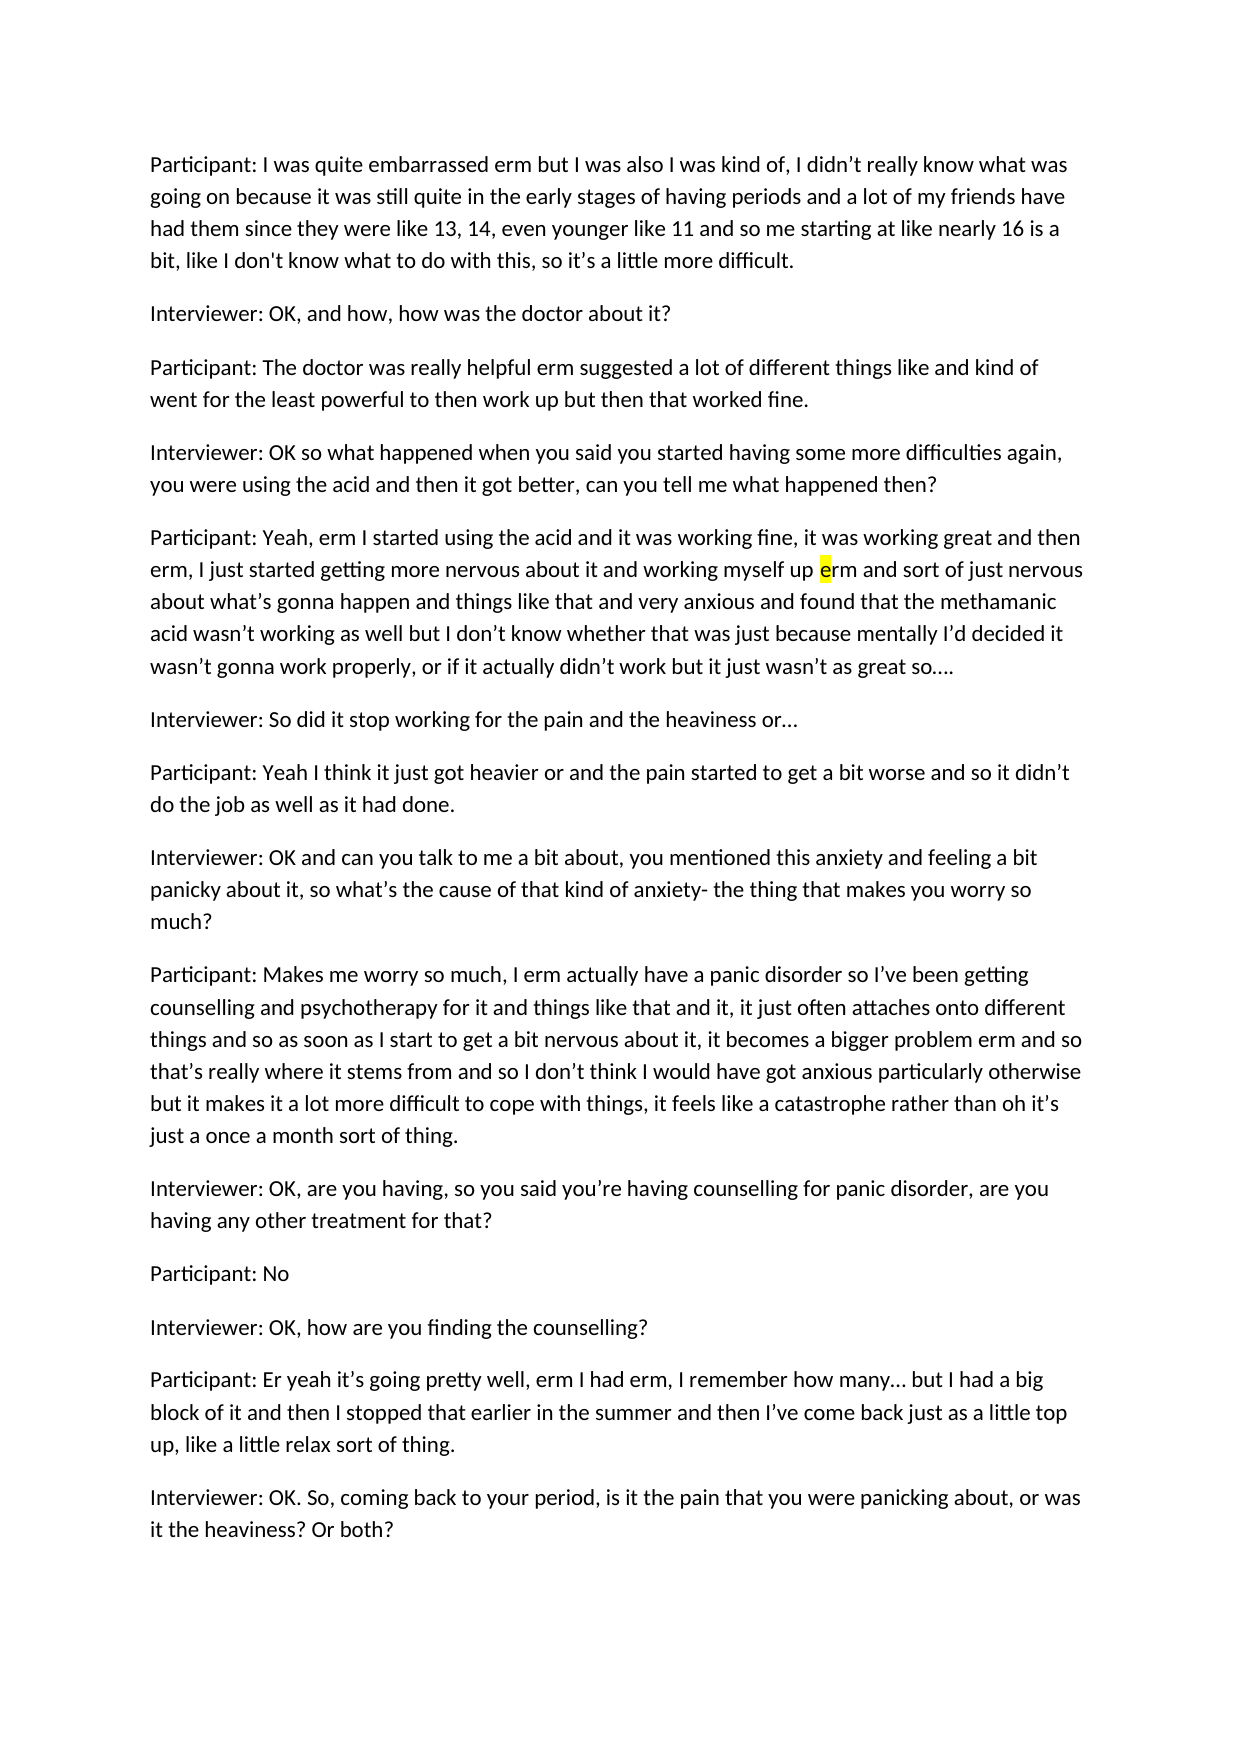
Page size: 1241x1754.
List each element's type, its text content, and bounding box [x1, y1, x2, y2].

text Participant: Er yeah it’s going pretty well, erm I had erm, I remember how many… but I had a big block of it and then I stopped that earlier in the summer and then I’ve come back just as a little top up, like a little relax sort of thing. [150, 1366, 1090, 1458]
text Interviewer: OK so what happened when you said you started having some more difficulties again, you were using the acid and then it got better, can you tell me what happened then? [150, 438, 1090, 498]
text Interviewer: OK and can you talk to me a bit about, you mentioned this anxiety and feeling a bit panicky about it, so what’s the cause of that kind of anxiety- the thing that makes you worry so much? [150, 843, 1090, 935]
text Interviewer: OK. So, coming back to your period, is it the pain that you were panicking about, or was it the heaviness? Or both? [150, 1483, 1090, 1543]
text Interviewer: OK, are you having, so you said you’re having counselling for panic disorder, are you having any other treatment for that? [150, 1174, 1090, 1234]
text Interviewer: So did it stop working for the pain and the heaviness or… [150, 705, 1090, 733]
text Participant: Makes me worry so much, I erm actually have a panic disorder so I’ve been getting counselling and psychotherapy for it and things like that and it, it just often attaches onto different things and so as soon as I start to get a bit nervous about it, it becomes a bigger problem erm and so that’s really where it stems from and so I don’t think I would have got anxious particularly otherwise but it makes it a lot more difficult to cope with things, it feels like a catastrophe rather than oh it’s just a once a month sort of thing. [150, 960, 1090, 1149]
text Participant: No [150, 1259, 1090, 1288]
text Participant: I was quite embarrassed erm but I was also I was kind of, I didn’t really know what was going on because it was still quite in the early stages of having periods and a lot of my friends have had them since they were like 13, 14, even younger like 11 and so me starting at like nearly 16 is a bit, like I don't know what to do with this, so it’s a little more difficult. [150, 150, 1090, 274]
text Interviewer: OK, and how, how was the doctor about it? [150, 299, 1090, 328]
text Participant: Yeah, erm I started using the acid and it was working fine, it was working great and then erm, I just started getting more nervous about it and working myself up erm and sort of just nervous about what’s gonna happen and things like that and very anxious and found that the methamanic acid wasn’t working as well but I don’t know whether that was just because mentally I’d decided it wasn’t gonna work properly, or if it actually didn’t work but it just wasn’t as great so…. [150, 523, 1090, 680]
text Participant: The doctor was really helpful erm suggested a lot of different things like and kind of went for the least powerful to then work up but then that worked fine. [150, 353, 1090, 413]
text Participant: Yeah I think it just got heavier or and the pain started to get a bit worse and so it didn’t do the job as well as it had done. [150, 758, 1090, 818]
text Interviewer: OK, how are you finding the counselling? [150, 1313, 1090, 1341]
